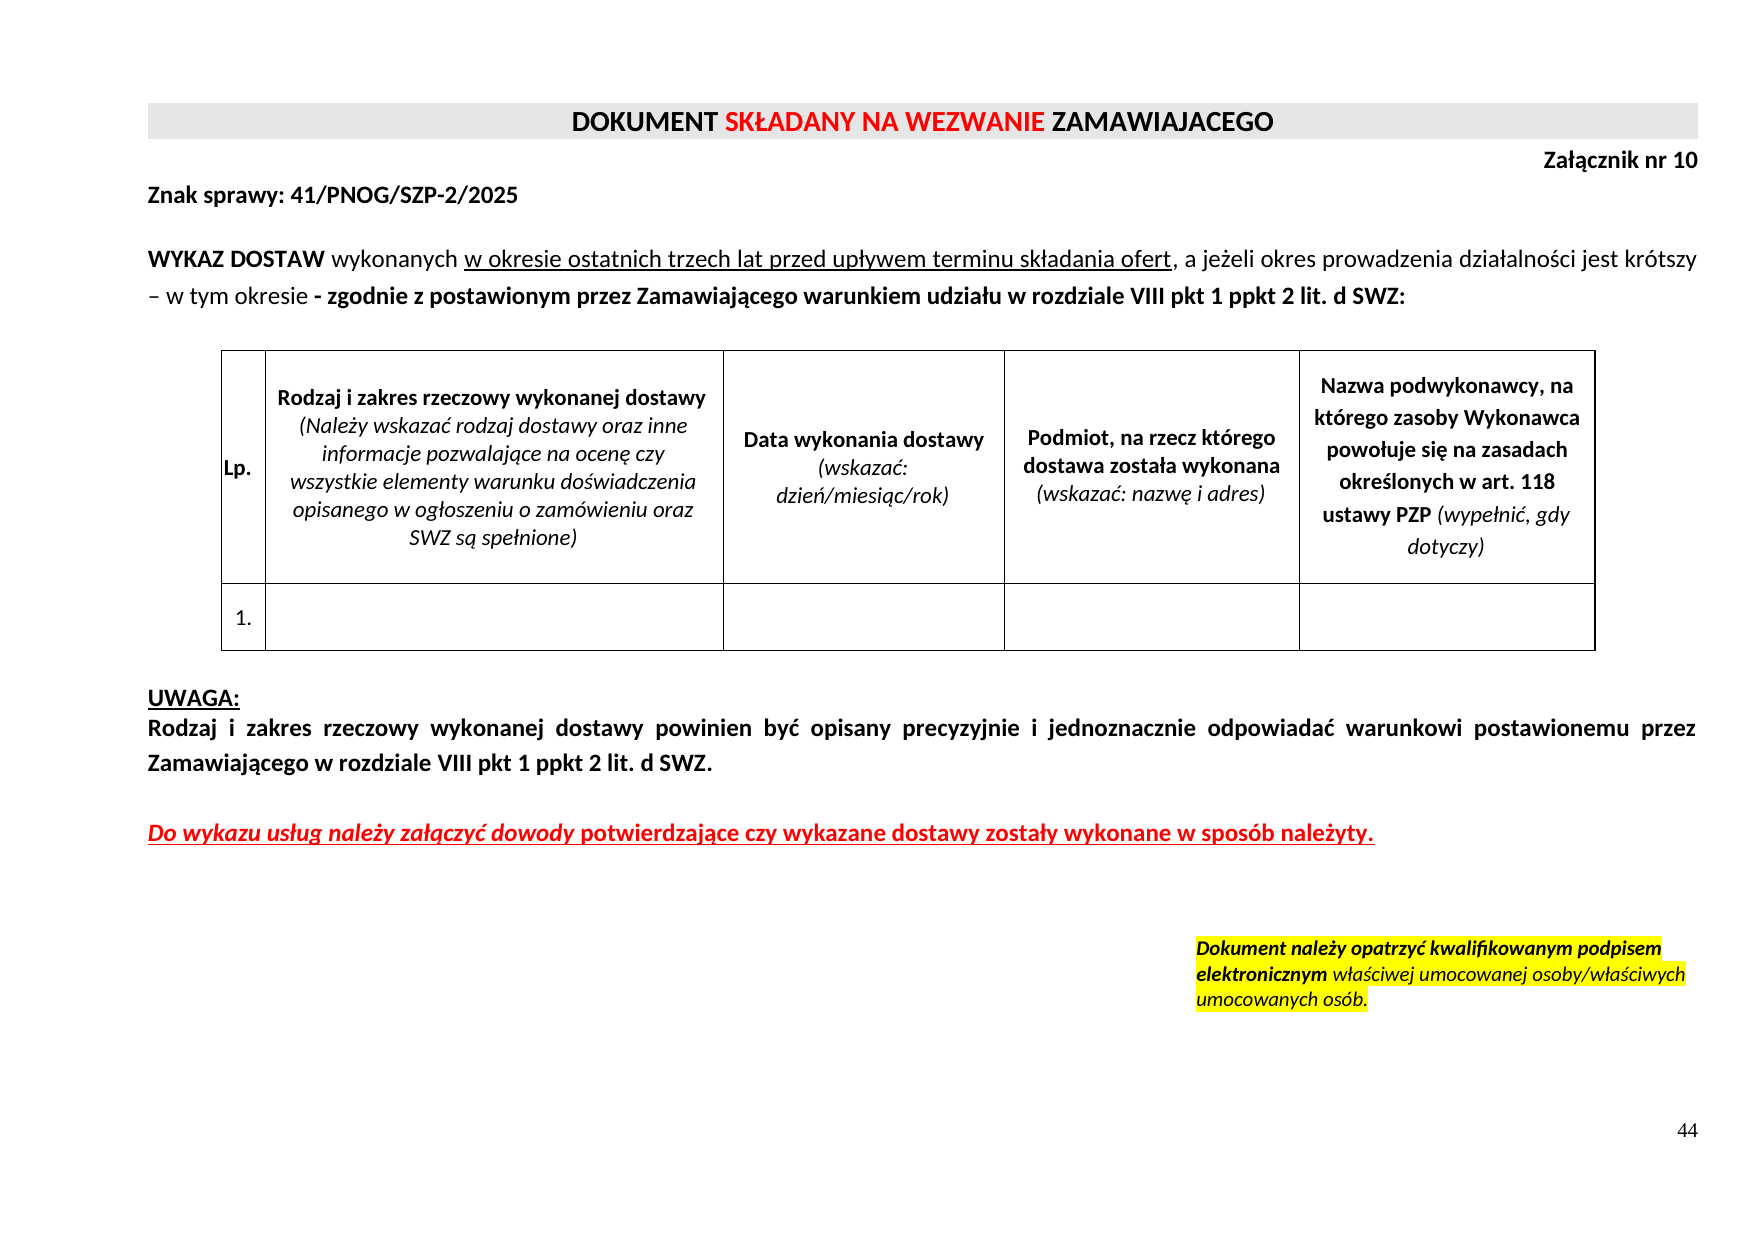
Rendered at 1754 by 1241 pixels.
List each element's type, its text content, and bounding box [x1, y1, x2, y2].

table_cell [1005, 584, 1299, 650]
table_cell 1. [222, 584, 265, 650]
text DOKUMENT SKŁADANY NA WEZWANIE ZAMAWIAJACEGO [148, 103, 1698, 139]
text UWAGA: [148, 682, 1698, 712]
table_header Rodzaj i zakres rzeczowy wykonanej dostawy (Należy wskazać rodzaj dostawy oraz inne informacje pozwalające na ocenę czy wszystkie elementy warunku doświadczenia opisanego w ogłoszeniu o zamówieniu oraz SWZ są spełnione) [266, 351, 723, 583]
text Znak sprawy: 41/PNOG/SZP-2/2025 [148, 179, 1698, 210]
table_header Podmiot, na rzecz którego dostawa została wykonana (wskazać: nazwę i adres) [1005, 351, 1299, 583]
table_cell [1300, 584, 1594, 650]
table_header Nazwa podwykonawcy, na którego zasoby Wykonawca powołuje się na zasadach określonych w art. 118 ustawy PZP (wypełnić, gdy dotyczy) [1300, 351, 1594, 583]
table_header Data wykonania dostawy (wskazać: dzień/miesiąc/rok) [724, 351, 1004, 583]
text WYKAZ DOSTAW wykonanych w okresie ostatnich trzech lat przed upływem terminu składania ofert, a jeżeli okres prowadzenia działalności jest krótszy – w tym okresie - zgodnie z postawionym przez Zamawiającego warunkiem udziału w rozdziale VIII pkt 1 ppkt 2 lit. d SWZ: [148, 243, 1698, 311]
text Dokument należy opatrzyć kwalifikowanym podpisem elektronicznym właściwej umocowanej osoby/właściwych umocowanych osób. [1368, 936, 1698, 1012]
text Rodzaj i zakres rzeczowy wykonanej dostawy powinien być opisany precyzyjnie i jednoznacznie odpowiadać warunkowi postawionemu przez Zamawiającego w rozdziale VIII pkt 1 ppkt 2 lit. d SWZ. [148, 712, 1698, 778]
table_cell [266, 584, 723, 650]
table_cell [724, 584, 1004, 650]
text Załącznik nr 10 [148, 144, 1698, 175]
table_header Lp. [222, 351, 265, 583]
text Do wykazu usług należy załączyć dowody potwierdzające czy wykazane dostawy zostały wykonane w sposób należyty. [118, 817, 1698, 848]
